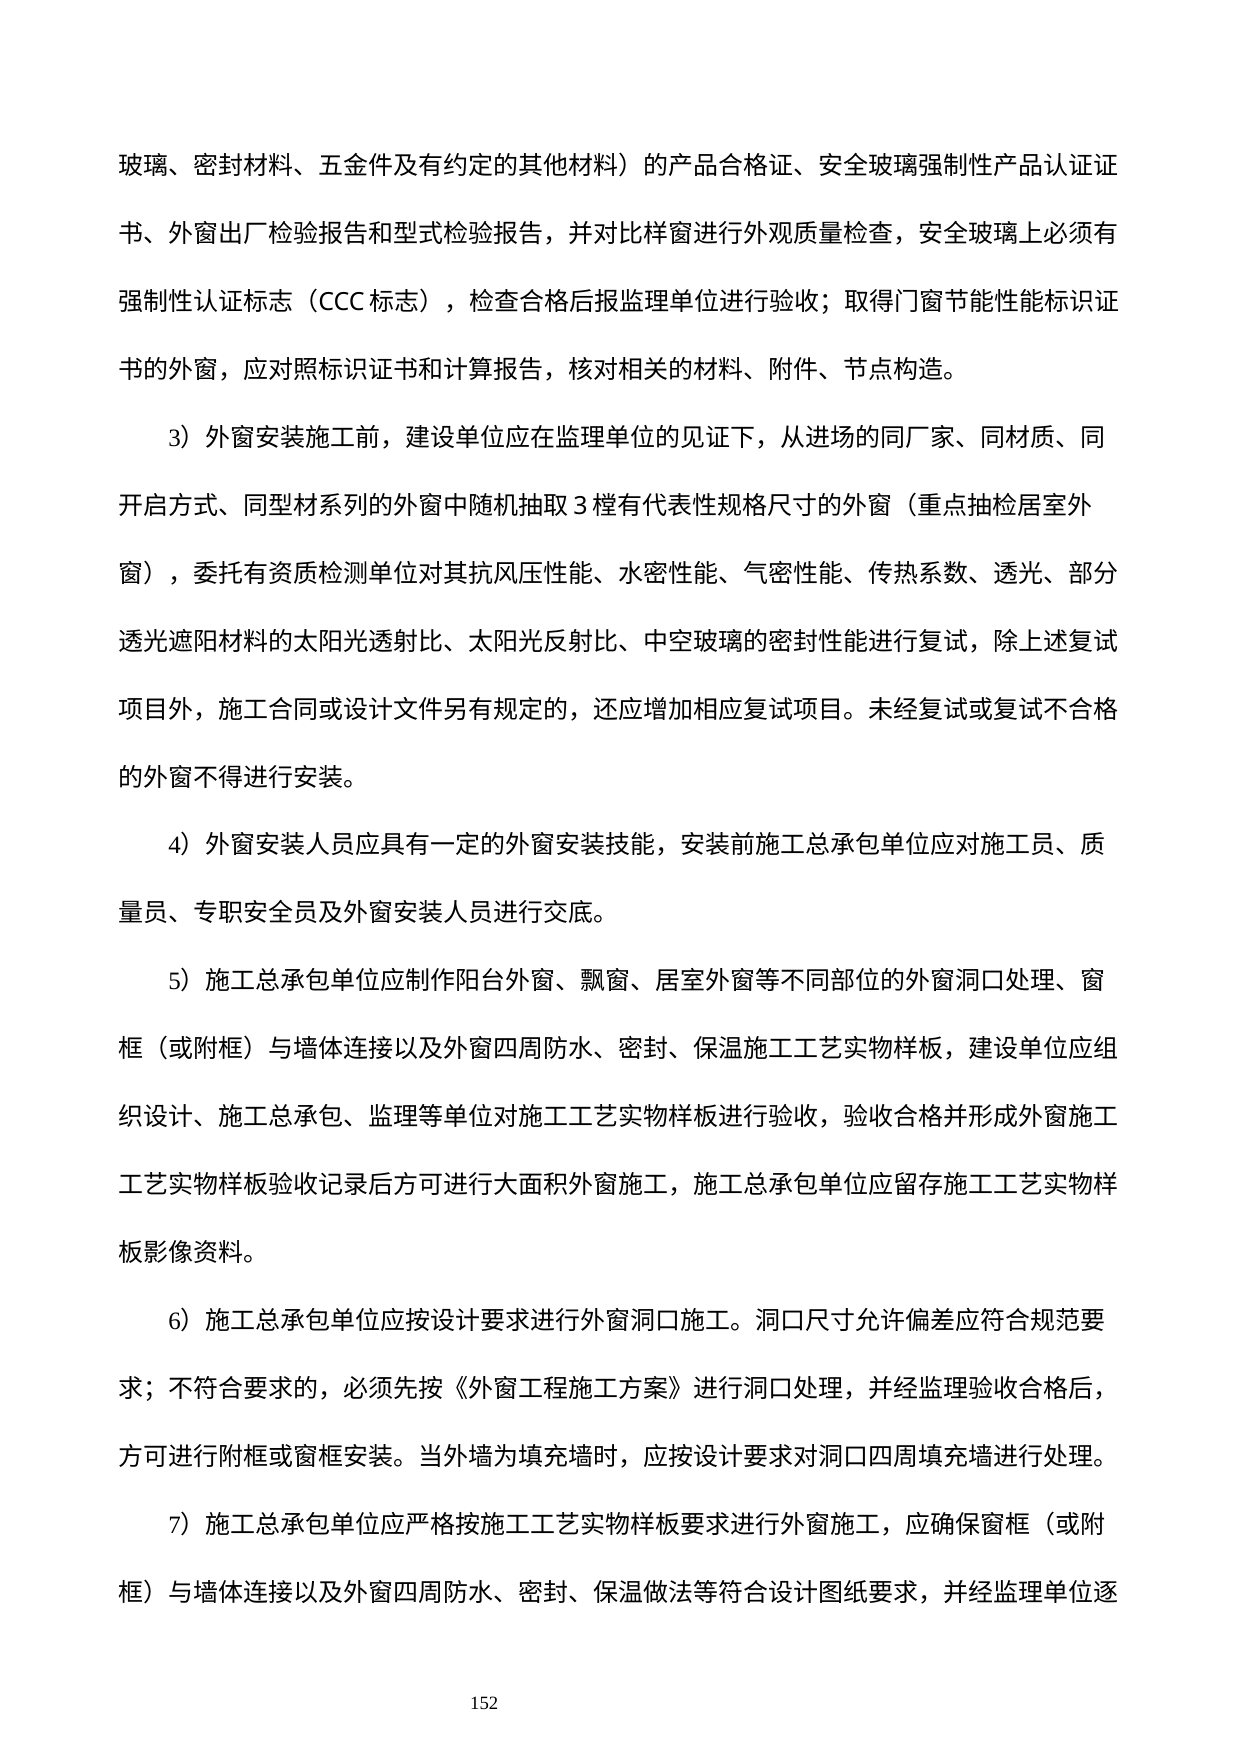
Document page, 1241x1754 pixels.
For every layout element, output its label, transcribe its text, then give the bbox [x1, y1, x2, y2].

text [118, 1488, 1122, 1624]
text 5）施工总承包单位应制作阳台外窗、飘窗、居室外窗等不同部位的外窗洞口处理、窗框（或附框）与墙体连接以及外窗四周防水、密封、保温施工工艺实物样板，建设单位应组织设计、施工总承包、监理等单位对施工工艺实物样板进行验收，验收合格并形成外窗施工工艺实物样板验收记录后方可进行大面积外窗施工，施工总承包单位应留存施工工艺实物样板影像资料。 [118, 945, 1122, 1284]
text 4）外窗安装人员应具有一定的外窗安装技能，安装前施工总承包单位应对施工员、质量员、专职安全员及外窗安装人员进行交底。 [118, 809, 1122, 945]
text 3）外窗安装施工前，建设单位应在监理单位的见证下，从进场的同厂家、同材质、同开启方式、同型材系列的外窗中随机抽取3樘有代表性规格尺寸的外窗（重点抽检居室外窗），委托有资质检测单位对其抗风压性能、水密性能、气密性能、传热系数、透光、部分透光遮阳材料的太阳光透射比、太阳光反射比、中空玻璃的密封性能进行复试，除上述复试项目外，施工合同或设计文件另有规定的，还应增加相应复试项目。未经复试或复试不合格的外窗不得进行安装。 [118, 402, 1122, 809]
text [118, 130, 1122, 402]
text 6）施工总承包单位应按设计要求进行外窗洞口施工。洞口尺寸允许偏差应符合规范要求；不符合要求的，必须先按《外窗工程施工方案》进行洞口处理，并经监理验收合格后，方可进行附框或窗框安装。当外墙为填充墙时，应按设计要求对洞口四周填充墙进行处理。 [118, 1284, 1122, 1488]
